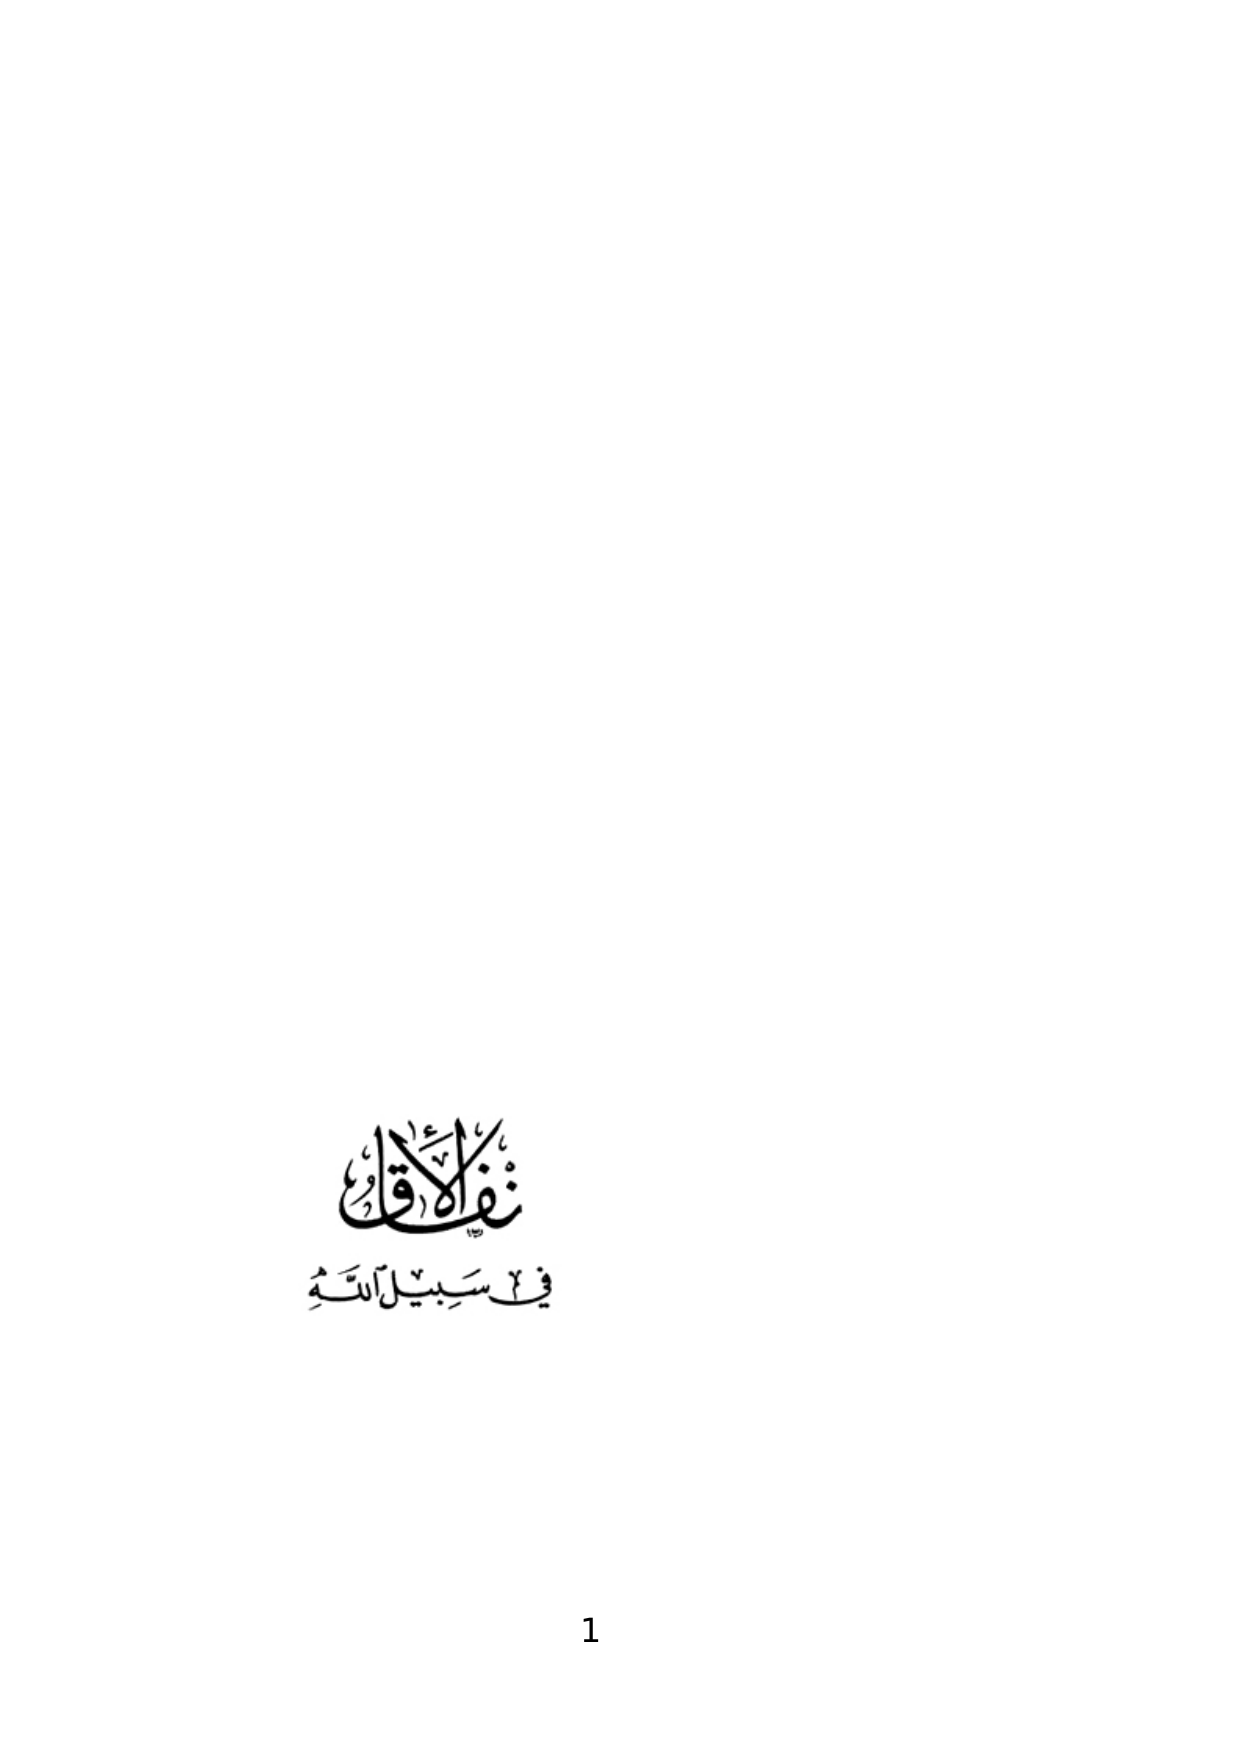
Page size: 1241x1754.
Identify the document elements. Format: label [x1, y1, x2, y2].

picture [236, 177, 1004, 1392]
